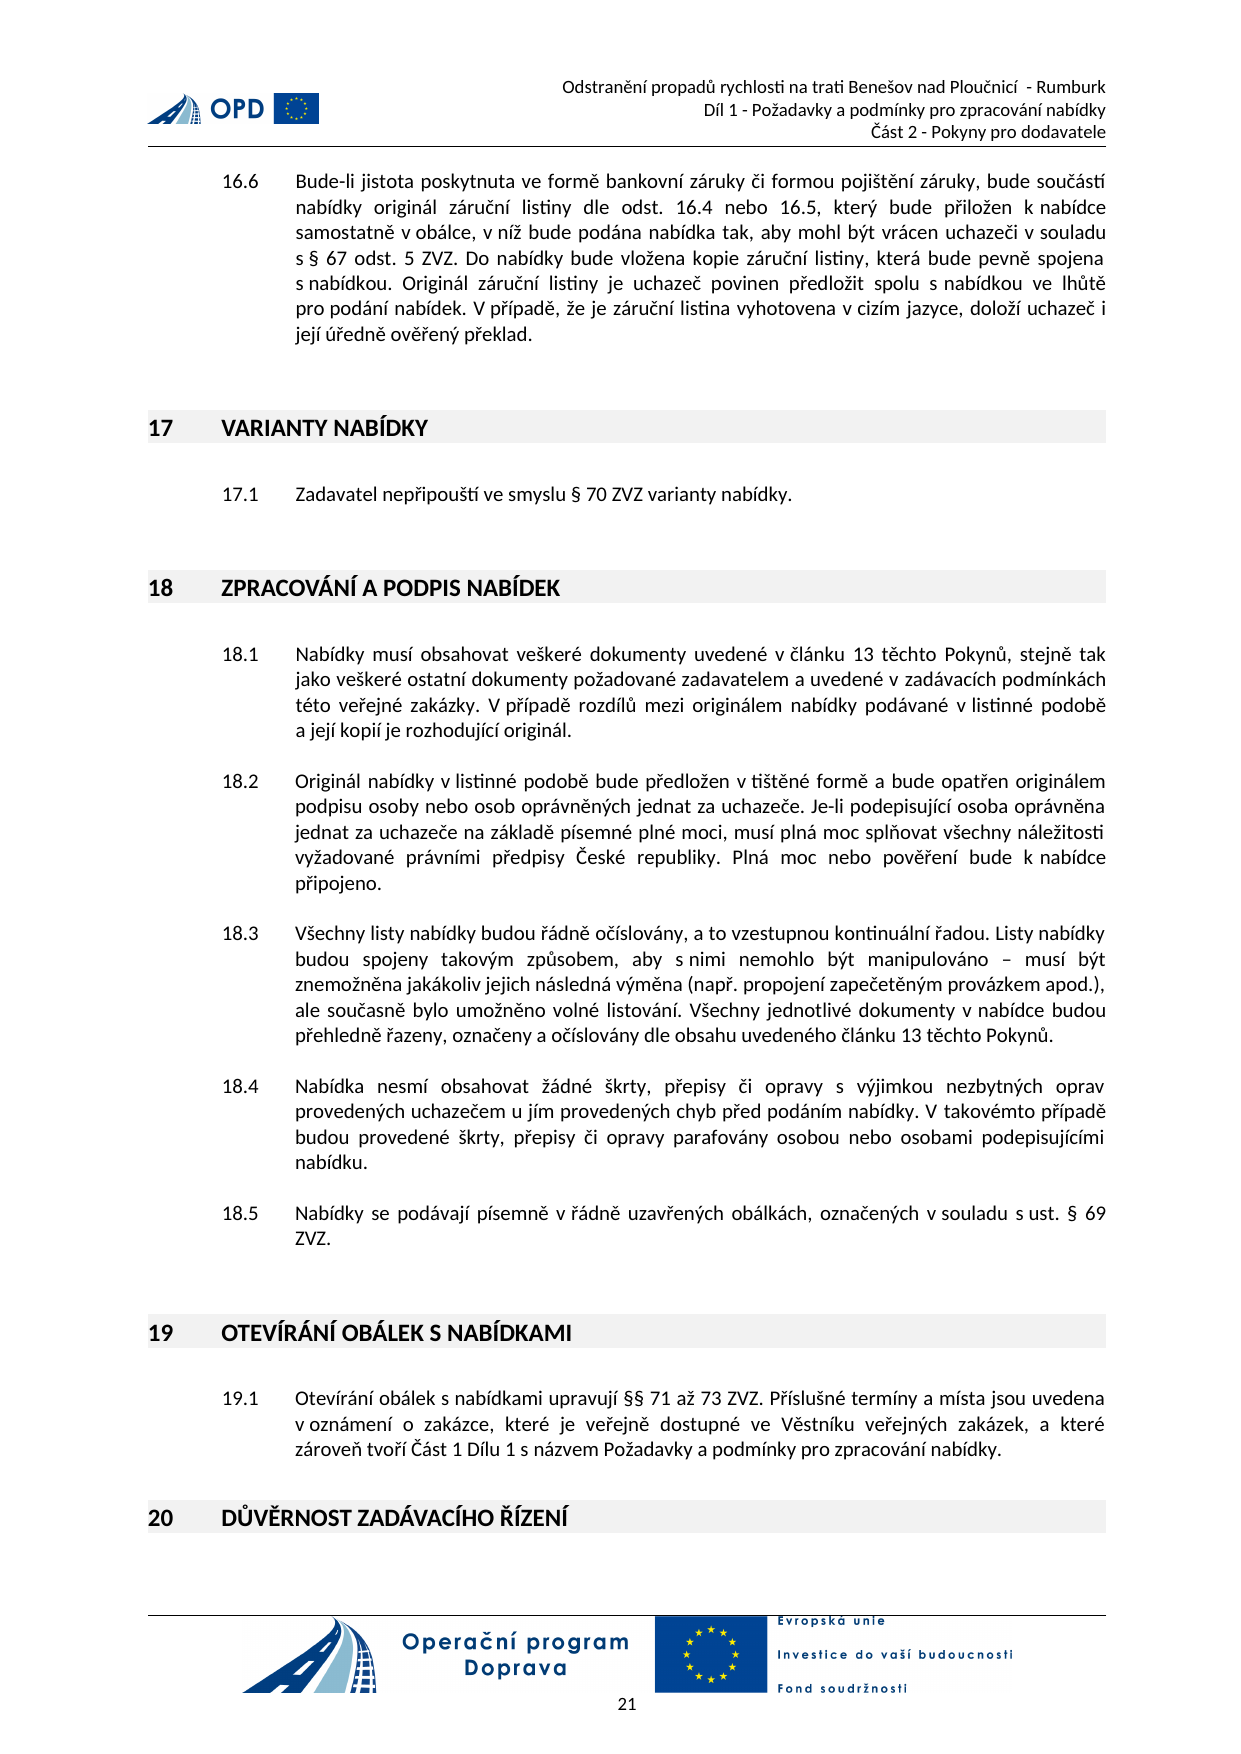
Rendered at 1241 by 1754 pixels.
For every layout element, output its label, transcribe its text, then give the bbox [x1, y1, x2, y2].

subtitle DŮVĚRNOST ZADÁVACÍHO ŘÍZENÍ [148, 1500, 1106, 1533]
list Originál nabídky v listinné podobě bude předložen v tištěné formě a bude opatřen originálem podpisu osoby nebo osob oprávněných jednat za uchazeče. Je-li podepisující osoba oprávněna jednat za uchazeče na základě písemné plné moci, musí plná moc splňovat všechny náležitosti vyžadované právními předpisy České republiky. Plná moc nebo pověření bude k nabídce připojeno. [222, 768, 1106, 895]
list Nabídka nesmí obsahovat žádné škrty, přepisy či opravy s výjimkou nezbytných oprav provedených uchazečem u jím provedených chyb před podáním nabídky. V takovémto případě budou provedené škrty, přepisy či opravy parafovány osobou nebo osobami podepisujícími nabídku. [222, 1073, 1106, 1175]
subtitle ZPRACOVÁNÍ A PODPIS NABÍDEK [148, 570, 1106, 603]
list Otevírání obálek s nabídkami upravují §§ 71 až 73 ZVZ. Příslušné termíny a místa jsou uvedena v oznámení o zakázce, které je veřejně dostupné ve Věstníku veřejných zakázek, a které zároveň tvoří Část 1 Dílu 1 s názvem Požadavky a podmínky pro zpracování nabídky. [222, 1386, 1106, 1462]
list Nabídky musí obsahovat veškeré dokumenty uvedené v článku 13 těchto Pokynů, stejně tak jako veškeré ostatní dokumenty požadované zadavatelem a uvedené v zadávacích podmínkách této veřejné zakázky. V případě rozdílů mezi originálem nabídky podávané v listinné podobě a její kopií je rozhodující originál. [222, 641, 1106, 743]
picture [242, 1616, 1012, 1693]
list Všechny listy nabídky budou řádně očíslovány, a to vzestupnou kontinuální řadou. Listy nabídky budou spojeny takovým způsobem, aby s nimi nemohlo být manipulováno – musí být znemožněna jakákoliv jejich následná výměna (např. propojení zapečetěným provázkem apod.), ale současně bylo umožněno volné listování. Všechny jednotlivé dokumenty v nabídce budou přehledně řazeny, označeny a očíslovány dle obsahu uvedeného článku 13 těchto Pokynů. [222, 921, 1106, 1048]
picture [147, 93, 319, 124]
list Zadavatel nepřipouští ve smyslu § 70 ZVZ varianty nabídky. [222, 481, 1106, 506]
subtitle VARIANTY NABÍDKY [148, 410, 1106, 443]
list Nabídky se podávají písemně v řádně uzavřených obálkách, označených v souladu s ust. § 69 ZVZ. [222, 1200, 1106, 1251]
list Bude-li jistota poskytnuta ve formě bankovní záruky či formou pojištění záruky, bude součástí nabídky originál záruční listiny dle odst. 16.4 nebo 16.5, který bude přiložen k nabídce samostatně v obálce, v níž bude podána nabídka tak, aby mohl být vrácen uchazeči v souladu s § 67 odst. 5 ZVZ. Do nabídky bude vložena kopie záruční listiny, která bude pevně spojena s nabídkou. Originál záruční listiny je uchazeč povinen předložit spolu s nabídkou ve lhůtě pro podání nabídek. V případě, že je záruční listina vyhotovena v cizím jazyce, doloží uchazeč i její úředně ověřený překlad. [222, 168, 1106, 346]
subtitle OTEVÍRÁNÍ OBÁLEK S NABÍDKAMI [148, 1314, 1106, 1348]
